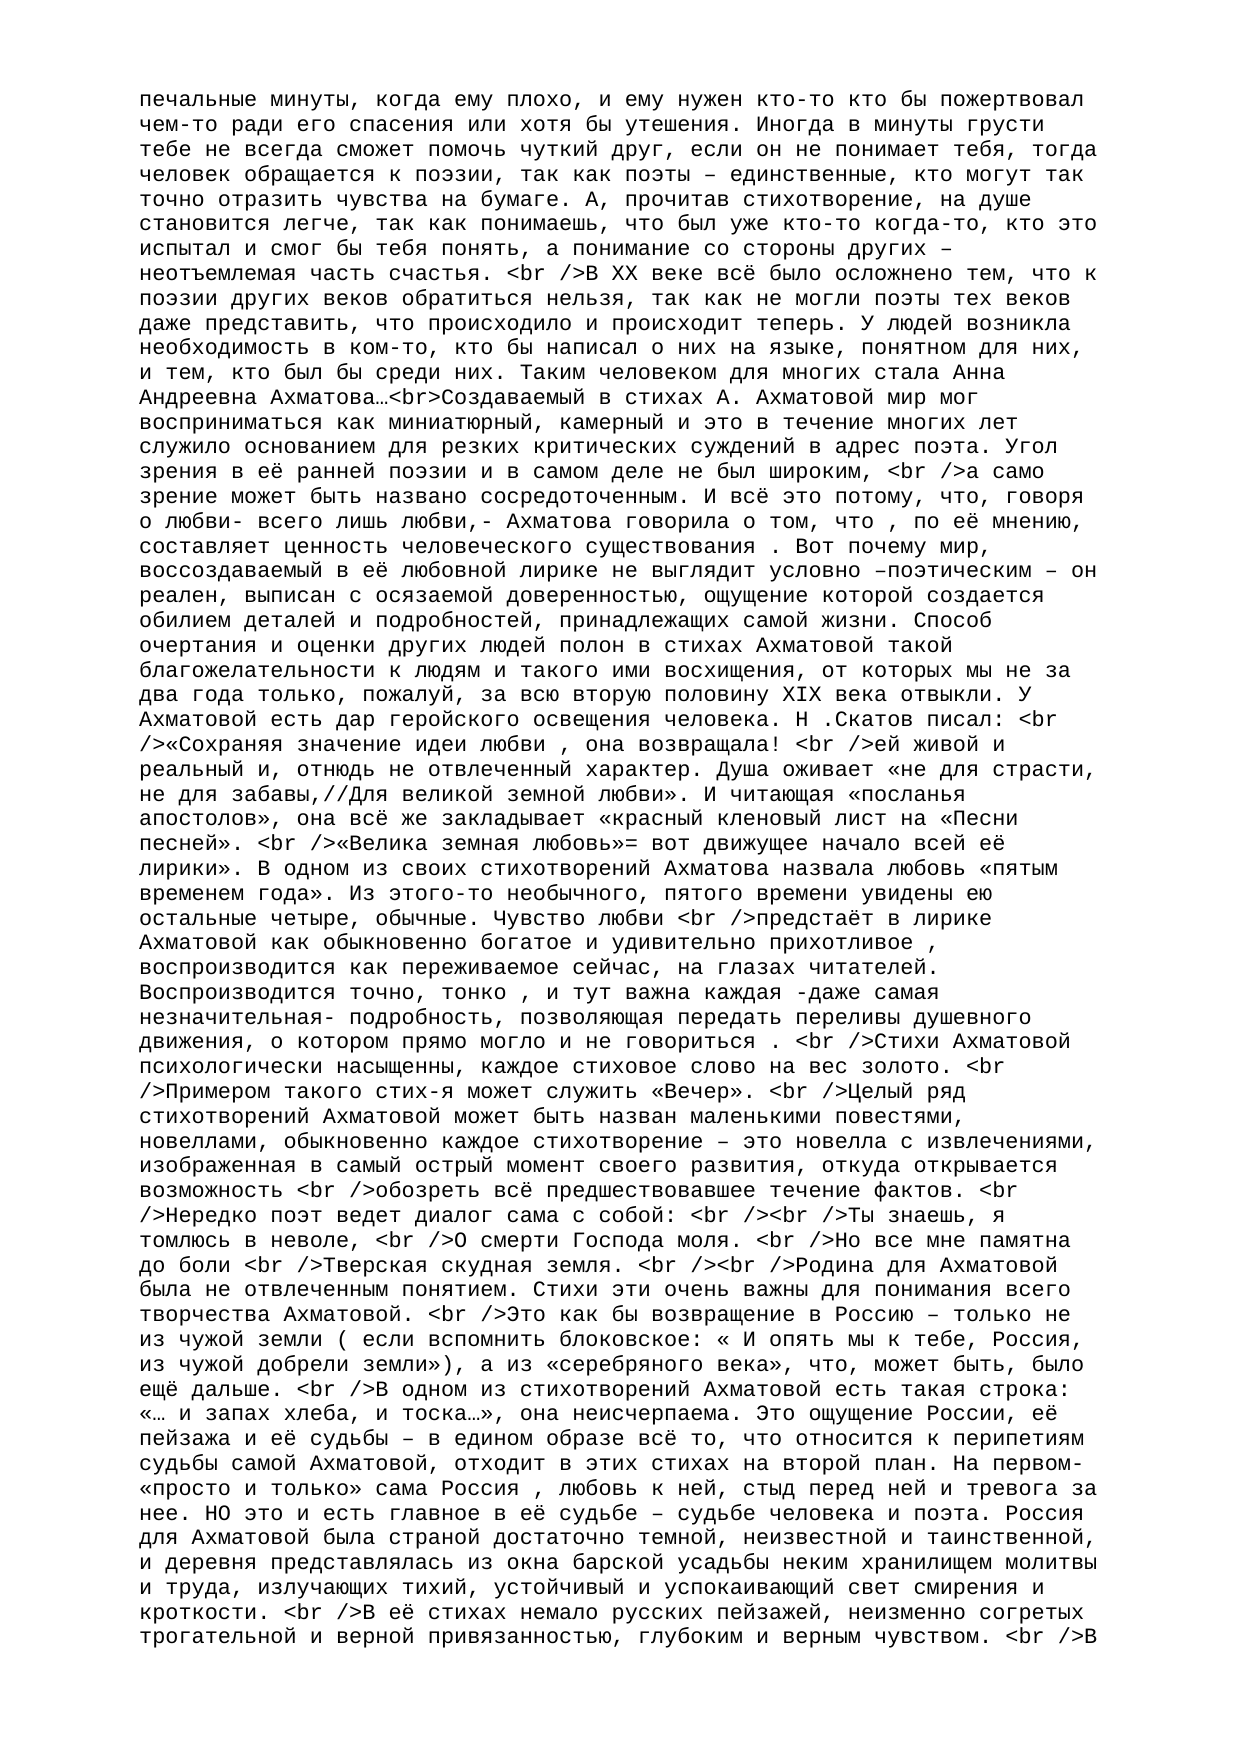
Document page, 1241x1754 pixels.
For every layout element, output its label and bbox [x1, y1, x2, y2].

text [139, 88, 1101, 1650]
